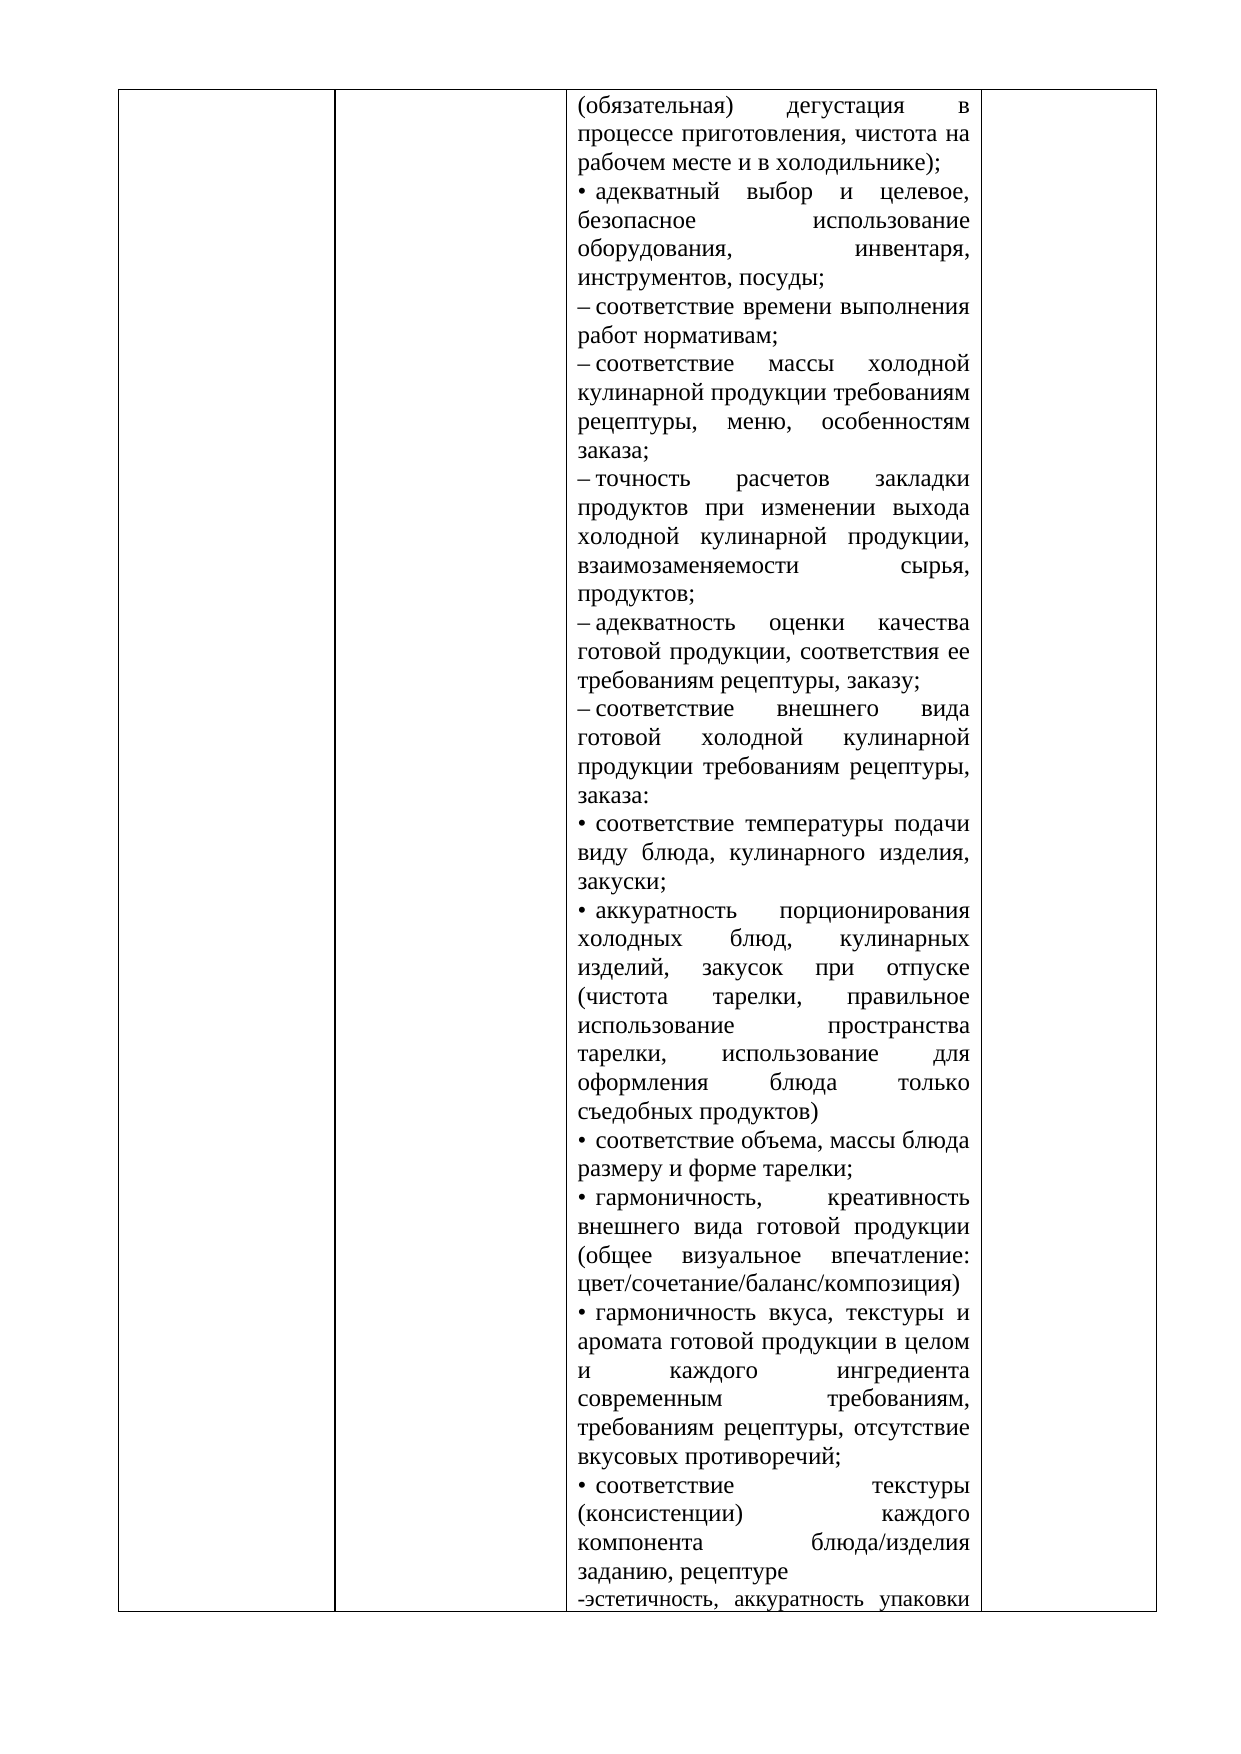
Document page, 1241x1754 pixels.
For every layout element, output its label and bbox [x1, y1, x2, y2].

table_cell [567, 90, 981, 1611]
table_cell [119, 90, 334, 1611]
table_cell [336, 90, 566, 1611]
table_cell [982, 90, 1156, 1611]
